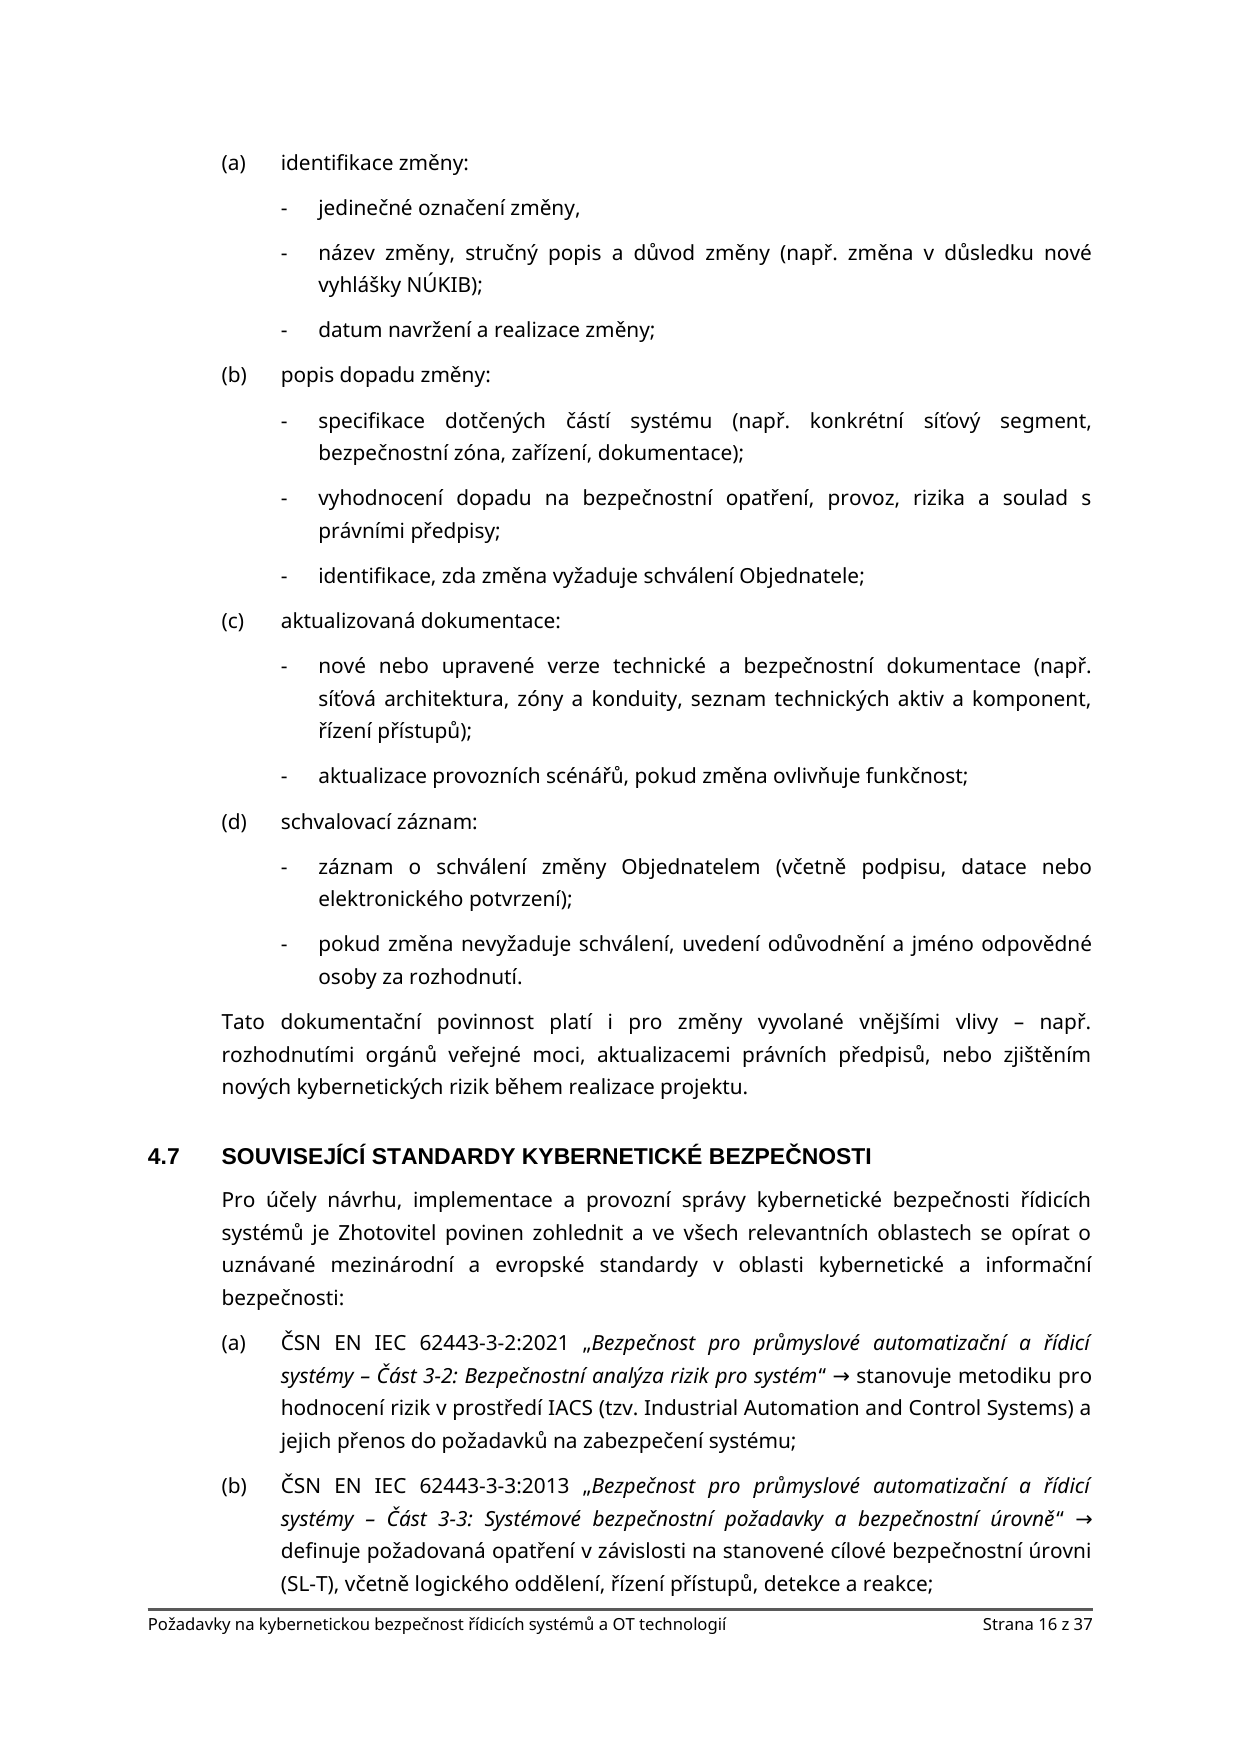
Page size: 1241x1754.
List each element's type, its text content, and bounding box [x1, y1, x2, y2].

text Pro účely návrhu, implementace a provozní správy kybernetické bezpečnosti řídicích systémů je Zhotovitel povinen zohlednit a ve všech relevantních oblastech se opírat o uznávané mezinárodní a evropské standardy v oblasti kybernetické a informační bezpečnosti: [221, 1185, 1093, 1312]
list název změny, stručný popis a důvod změny (např. změna v důsledku nové vyhlášky NÚKIB); [281, 238, 1093, 299]
text aktualizovaná dokumentace: [221, 606, 1093, 635]
list nové nebo upravené verze technické a bezpečnostní dokumentace (např. síťová architektura, zóny a konduity, seznam technických aktiv a komponent, řízení přístupů); [281, 651, 1093, 745]
list identifikace, zda změna vyžaduje schválení Objednatele; [281, 561, 1093, 589]
text identifikace změny: [221, 148, 1093, 176]
text ČSN EN IEC 62443-3-3:2013 „Bezpečnost pro průmyslové automatizační a řídicí systémy – Část 3-3: Systémové bezpečnostní požadavky a bezpečnostní úrovně“ → definuje požadovaná opatření v závislosti na stanovené cílové bezpečnostní úrovni (SL-T), včetně logického oddělení, řízení přístupů, detekce a reakce; [221, 1471, 1093, 1597]
list vyhodnocení dopadu na bezpečnostní opatření, provoz, rizika a soulad s právními předpisy; [281, 483, 1093, 544]
text ČSN EN IEC 62443-3-2:2021 „Bezpečnost pro průmyslové automatizační a řídicí systémy – Část 3-2: Bezpečnostní analýza rizik pro systém“ → stanovuje metodiku pro hodnocení rizik v prostředí IACS (tzv. Industrial Automation and Control Systems) a jejich přenos do požadavků na zabezpečení systému; [221, 1328, 1093, 1454]
list datum navržení a realizace změny; [281, 316, 1093, 344]
list aktualizace provozních scénářů, pokud změna ovlivňuje funkčnost; [281, 762, 1093, 790]
text schvalovací záznam: [221, 807, 1093, 835]
text Tato dokumentační povinnost platí i pro změny vyvolané vnějšími vlivy – např. rozhodnutími orgánů veřejné moci, aktualizacemi právních předpisů, nebo zjištěním nových kybernetických rizik během realizace projektu. [221, 1007, 1093, 1101]
text Související standardy kybernetické bezpečnosti [148, 1143, 1093, 1169]
list záznam o schválení změny Objednatelem (včetně podpisu, datace nebo elektronického potvrzení); [281, 852, 1093, 913]
list specifikace dotčených částí systému (např. konkrétní síťový segment, bezpečnostní zóna, zařízení, dokumentace); [281, 406, 1093, 467]
list pokud změna nevyžaduje schválení, uvedení odůvodnění a jméno odpovědné osoby za rozhodnutí. [281, 929, 1093, 991]
text popis dopadu změny: [221, 361, 1093, 389]
list jedinečné označení změny, [281, 193, 1093, 221]
